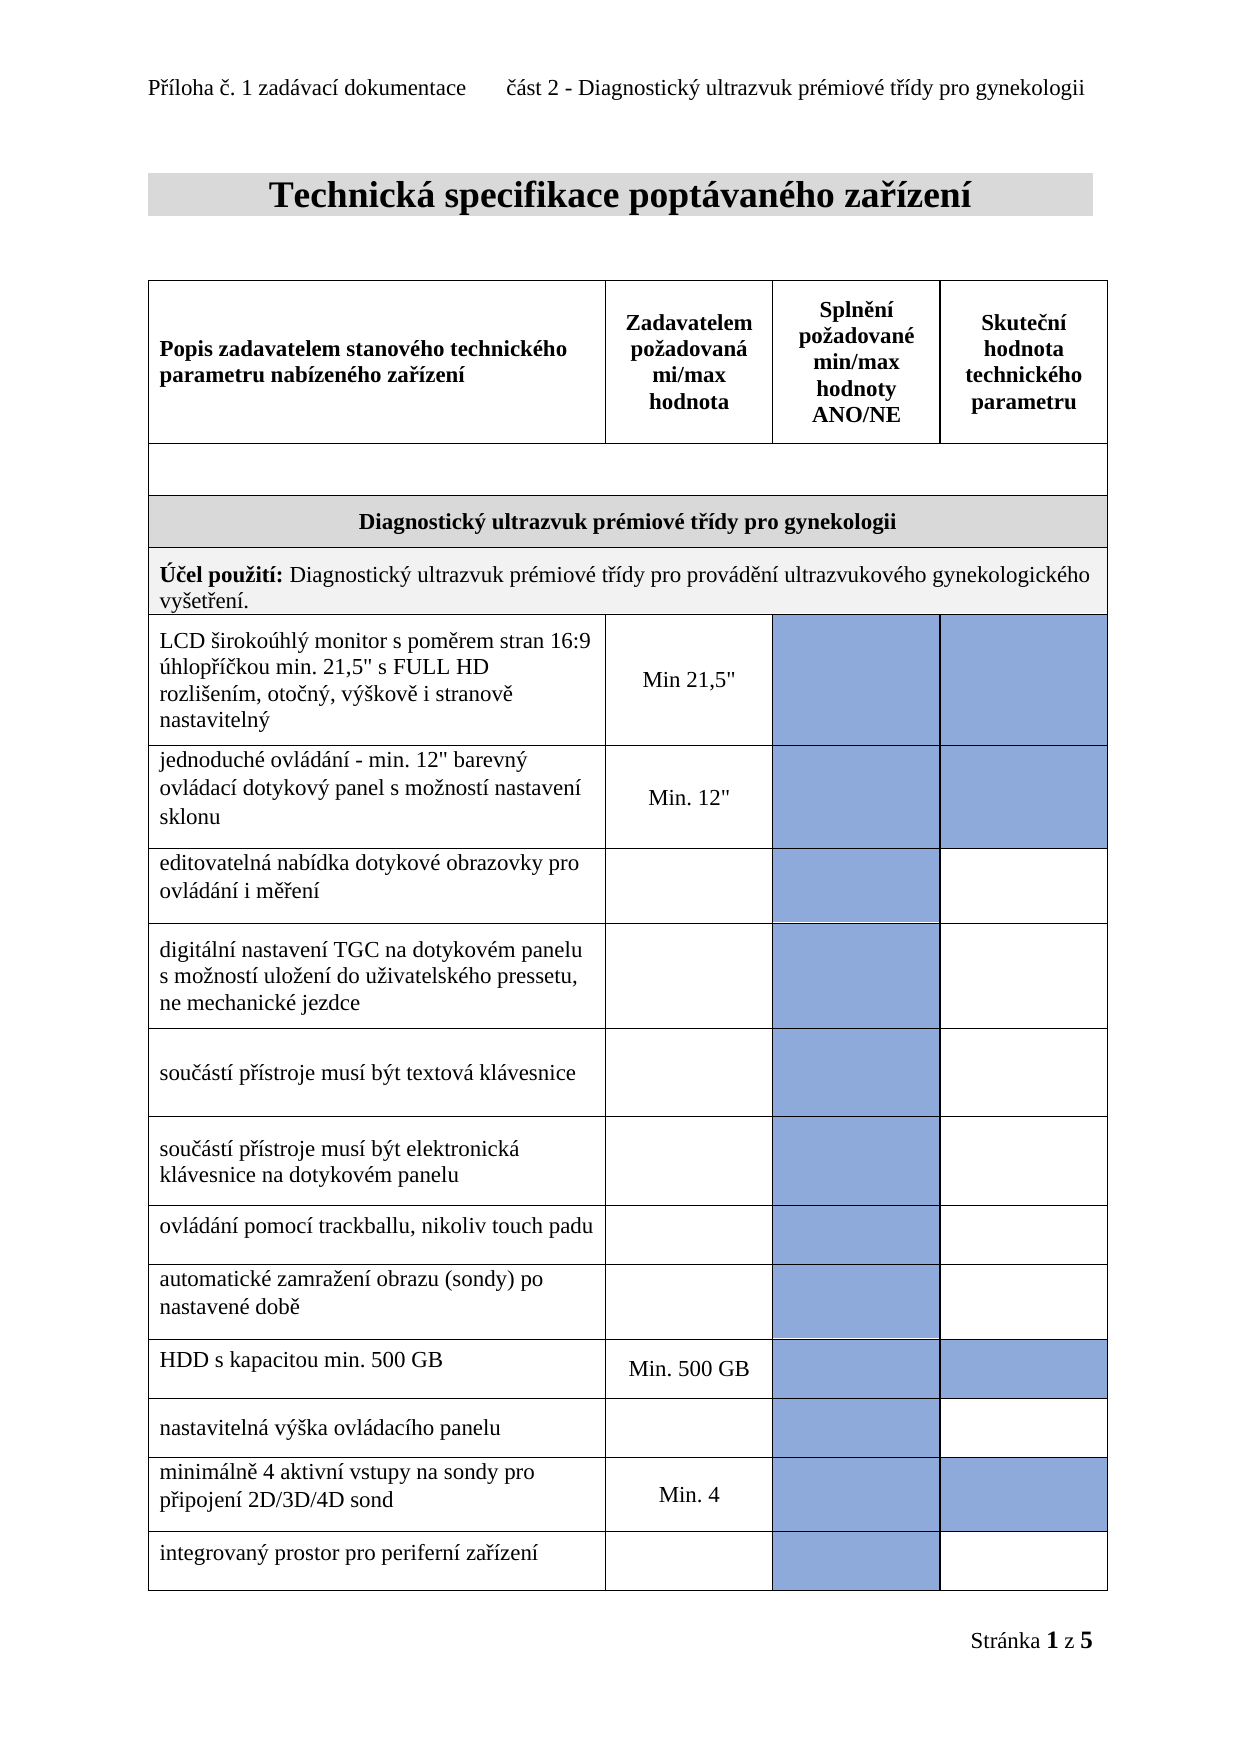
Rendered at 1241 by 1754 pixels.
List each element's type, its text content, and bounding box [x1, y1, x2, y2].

table_cell Diagnostický ultrazvuk prémiové třídy pro gynekologii [149, 496, 1107, 547]
table_cell [606, 1029, 772, 1116]
table_cell LCD širokoúhlý monitor s poměrem stran 16:9 úhlopříčkou min. 21,5" s FULL HD rozlišením, otočný, výškově i stranově nastavitelný [149, 615, 605, 745]
table_cell [941, 1029, 1107, 1116]
table_cell Min. 12" [606, 746, 772, 848]
table_cell [941, 1532, 1107, 1590]
table_cell [941, 1399, 1107, 1457]
table_cell [941, 1340, 1107, 1398]
table_cell digitální nastavení TGC na dotykovém panelu s možností uložení do uživatelského pressetu, ne mechanické jezdce [149, 924, 605, 1028]
table_cell [606, 849, 772, 922]
table_cell [941, 615, 1107, 745]
table_cell [941, 1206, 1107, 1264]
table_cell Účel použití: Diagnostický ultrazvuk prémiové třídy pro provádění ultrazvukového gynekologického vyšetření. [149, 548, 1107, 613]
table_cell Min. 4 [606, 1458, 772, 1531]
table_cell nastavitelná výška ovládacího panelu [149, 1399, 605, 1457]
table_cell jednoduché ovládání - min. 12" barevný ovládací dotykový panel s možností nastavení sklonu [149, 746, 605, 848]
table_cell [773, 924, 939, 1028]
table_cell [773, 1399, 939, 1457]
table_cell [606, 1532, 772, 1590]
table_header Popis zadavatelem stanového technického parametru nabízeného zařízení [149, 281, 605, 442]
table_cell [773, 1458, 939, 1531]
table_cell Min 21,5" [606, 615, 772, 745]
table_cell [941, 746, 1107, 848]
table_cell automatické zamražení obrazu (sondy) po nastavené době [149, 1265, 605, 1338]
table_cell [606, 1206, 772, 1264]
table_cell [773, 1532, 939, 1590]
table_cell [773, 1117, 939, 1205]
table_cell HDD s kapacitou min. 500 GB [149, 1340, 605, 1398]
table_cell integrovaný prostor pro periferní zařízení [149, 1532, 605, 1590]
table_cell editovatelná nabídka dotykové obrazovky pro ovládání i měření [149, 849, 605, 922]
table_header Skuteční hodnota technického parametru [941, 281, 1107, 442]
table_cell [606, 1265, 772, 1338]
table_cell [773, 1029, 939, 1116]
table_cell [941, 849, 1107, 922]
table_cell [941, 1458, 1107, 1531]
table_cell [606, 924, 772, 1028]
table_cell [149, 444, 1107, 495]
table_header Splnění požadované min/max hodnoty ANO/NE [773, 281, 939, 442]
table_cell minimálně 4 aktivní vstupy na sondy pro připojení 2D/3D/4D sond [149, 1458, 605, 1531]
table_cell součástí přístroje musí být textová klávesnice [149, 1029, 605, 1116]
table_cell [941, 1265, 1107, 1338]
table_header Zadavatelem požadovaná mi/max hodnota [606, 281, 772, 442]
text Technická specifikace poptávaného zařízení [148, 173, 1093, 216]
table_cell [773, 1340, 939, 1398]
table_cell ovládání pomocí trackballu, nikoliv touch padu [149, 1206, 605, 1264]
table_cell [773, 615, 939, 745]
table_cell [773, 746, 939, 848]
table_cell [773, 1206, 939, 1264]
table_cell [606, 1117, 772, 1205]
table_cell součástí přístroje musí být elektronická klávesnice na dotykovém panelu [149, 1117, 605, 1205]
table_cell [941, 924, 1107, 1028]
table_cell Min. 500 GB [606, 1340, 772, 1398]
table_cell [941, 1117, 1107, 1205]
table_cell [606, 1399, 772, 1457]
table_cell [773, 1265, 939, 1338]
table_cell [773, 849, 939, 922]
